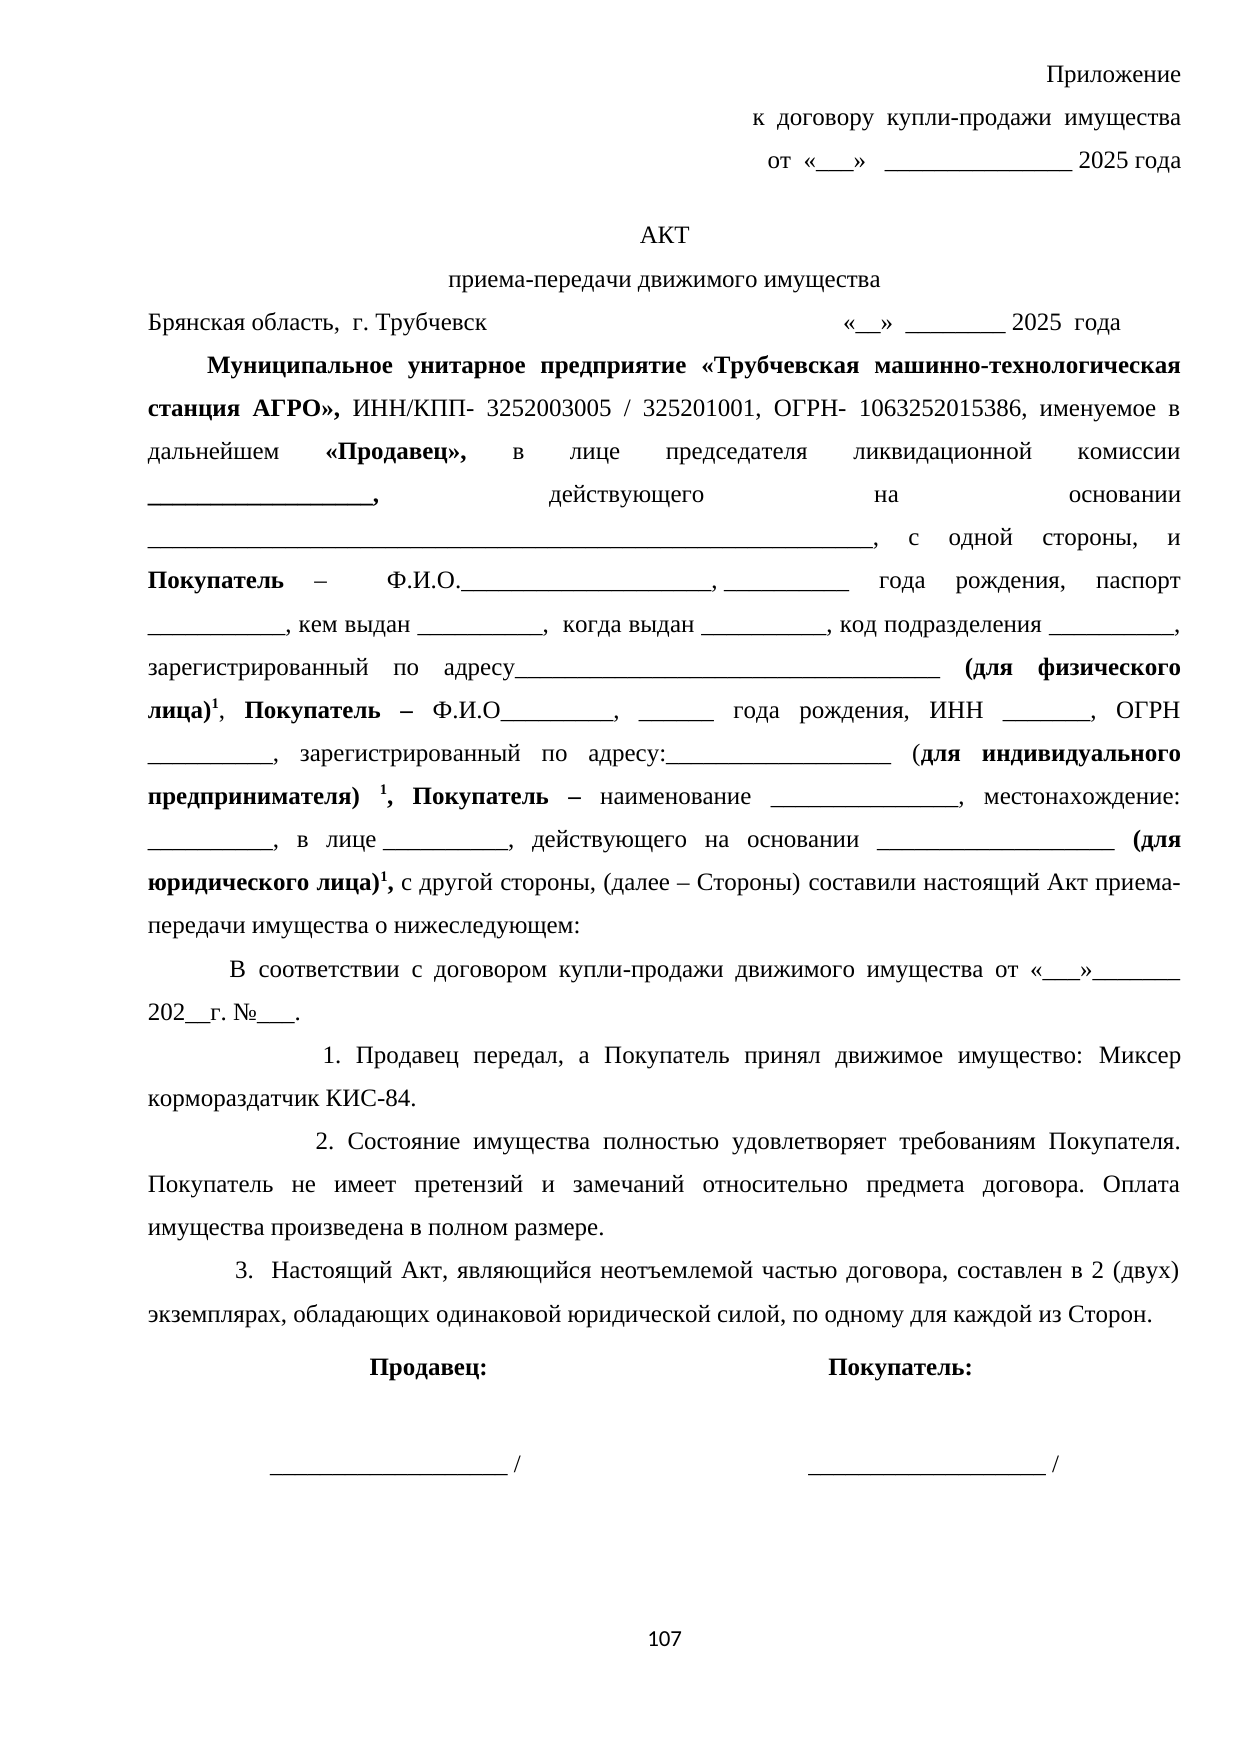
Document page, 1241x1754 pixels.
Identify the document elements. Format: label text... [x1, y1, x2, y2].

text от «___» _______________ 2025 года [148, 145, 1181, 174]
text 3. Настоящий Акт, являющийся неотъемлемой частью договора, составлен в 2 (двух) экземплярах, обладающих одинаковой юридической силой, по одному для каждой из Сторон. [148, 1256, 1181, 1327]
text к договору купли-продажи имущества [148, 102, 1181, 131]
text АКТ [148, 221, 1181, 249]
text 2. Состояние имущества полностью удовлетворяет требованиям Покупателя. Покупатель не имеет претензий и замечаний относительно предмета договора. Оплата имущества произведена в полном размере. [148, 1126, 1181, 1241]
text Приложение [148, 59, 1181, 88]
text Муниципальное унитарное предприятие «Трубчевская машинно-технологическая станция АГРО», ИНН/КПП- 3252003005 / 325201001, ОГРН- 1063252015386, именуемое в дальнейшем «Продавец», в лице председателя ликвидационной комиссии __________________, действующего на основании __________________________________________________________, с одной стороны, и Покупатель – Ф.И.О.____________________, __________ года рождения, паспорт ___________, кем выдан __________, когда выдан __________, код подразделения __________, зарегистрированный по адресу__________________________________ (для физического лица)1, Покупатель – Ф.И.О_________, ______ года рождения, ИНН _______, ОГРН __________, зарегистрированный по адресу:__________________ (для индивидуального предпринимателя) 1, Покупатель – наименование _______________, местонахождение: __________, в лице __________, действующего на основании ___________________ (для юридического лица)1, с другой стороны, (далее – Стороны) составили настоящий Акт приема-передачи имущества о нижеследующем: [148, 350, 1181, 939]
table_header Покупатель: [664, 1342, 1136, 1406]
text 1. Продавец передал, а Покупатель принял движимое имущество: Миксер кормораздатчик КИС-84. [148, 1040, 1181, 1112]
text Брянская область, г. Трубчевск «__» ________ 2025 года [148, 307, 1181, 336]
text приема-передачи движимого имущества [148, 264, 1181, 292]
text ___________________ / ___________________ / [148, 1449, 1181, 1478]
text В соответствии с договором купли-продажи движимого имущества от «___»_______ 202__г. №___. [148, 954, 1181, 1026]
table_header Продавец: [193, 1342, 664, 1406]
